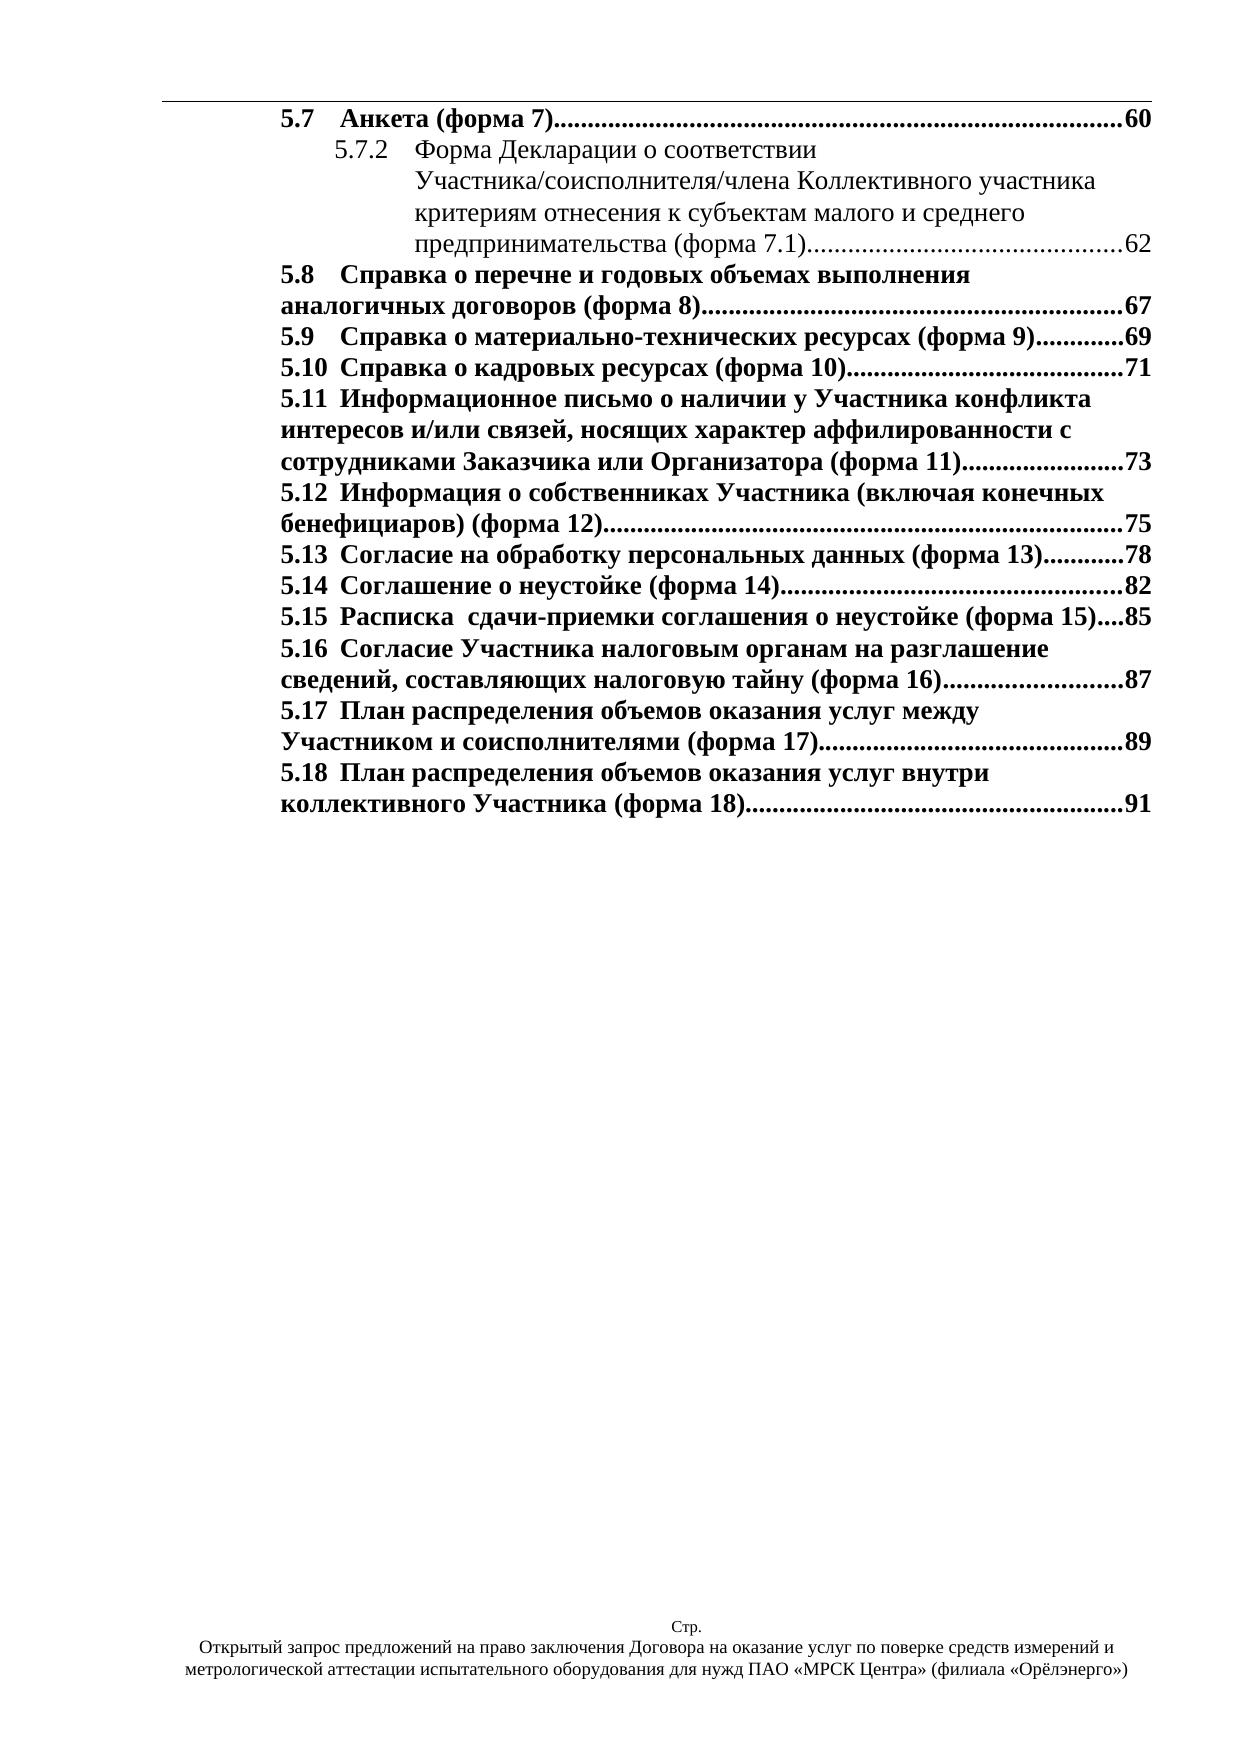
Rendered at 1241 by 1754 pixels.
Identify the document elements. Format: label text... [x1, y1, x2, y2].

text 5.7.2 Форма Декларации о соответствии Участника/соисполнителя/члена Коллективного участника критериям отнесения к субъектам малого и среднего предпринимательства (форма 7.1) 62 [334, 133, 1144, 258]
text 5.15 Расписка сдачи-приемки соглашения о неустойке (форма 15) 85 [280, 601, 1133, 632]
text 5.12 Информация о собственниках Участника (включая конечных бенефициаров) (форма 12) 75 [280, 476, 1133, 538]
text 5.16 Согласие Участника налоговым органам на разглашение сведений, составляющих налоговую тайну (форма 16) 87 [280, 632, 1133, 694]
text 5.7 Анкета (форма 7) 60 [280, 102, 1133, 133]
text 5.13 Согласие на обработку персональных данных (форма 13) 78 [280, 538, 1133, 569]
text 5.8 Справка о перечне и годовых объемах выполнения аналогичных договоров (форма 8) 67 [280, 258, 1133, 320]
text 5.11 Информационное письмо о наличии у Участника конфликта интересов и/или связей, носящих характер аффилированности с сотрудниками Заказчика или Организатора (форма 11) 73 [280, 382, 1133, 476]
text 5.18 План распределения объемов оказания услуг внутри коллективного Участника (форма 18) 91 [280, 756, 1133, 818]
text 5.17 План распределения объемов оказания услуг между Участником и соисполнителями (форма 17) 89 [280, 694, 1133, 756]
text 5.9 Справка о материально-технических ресурсах (форма 9) 69 [280, 320, 1133, 351]
text 5.10 Справка о кадровых ресурсах (форма 10) 71 [280, 351, 1133, 382]
text 5.14 Соглашение о неустойке (форма 14) 82 [280, 569, 1133, 601]
